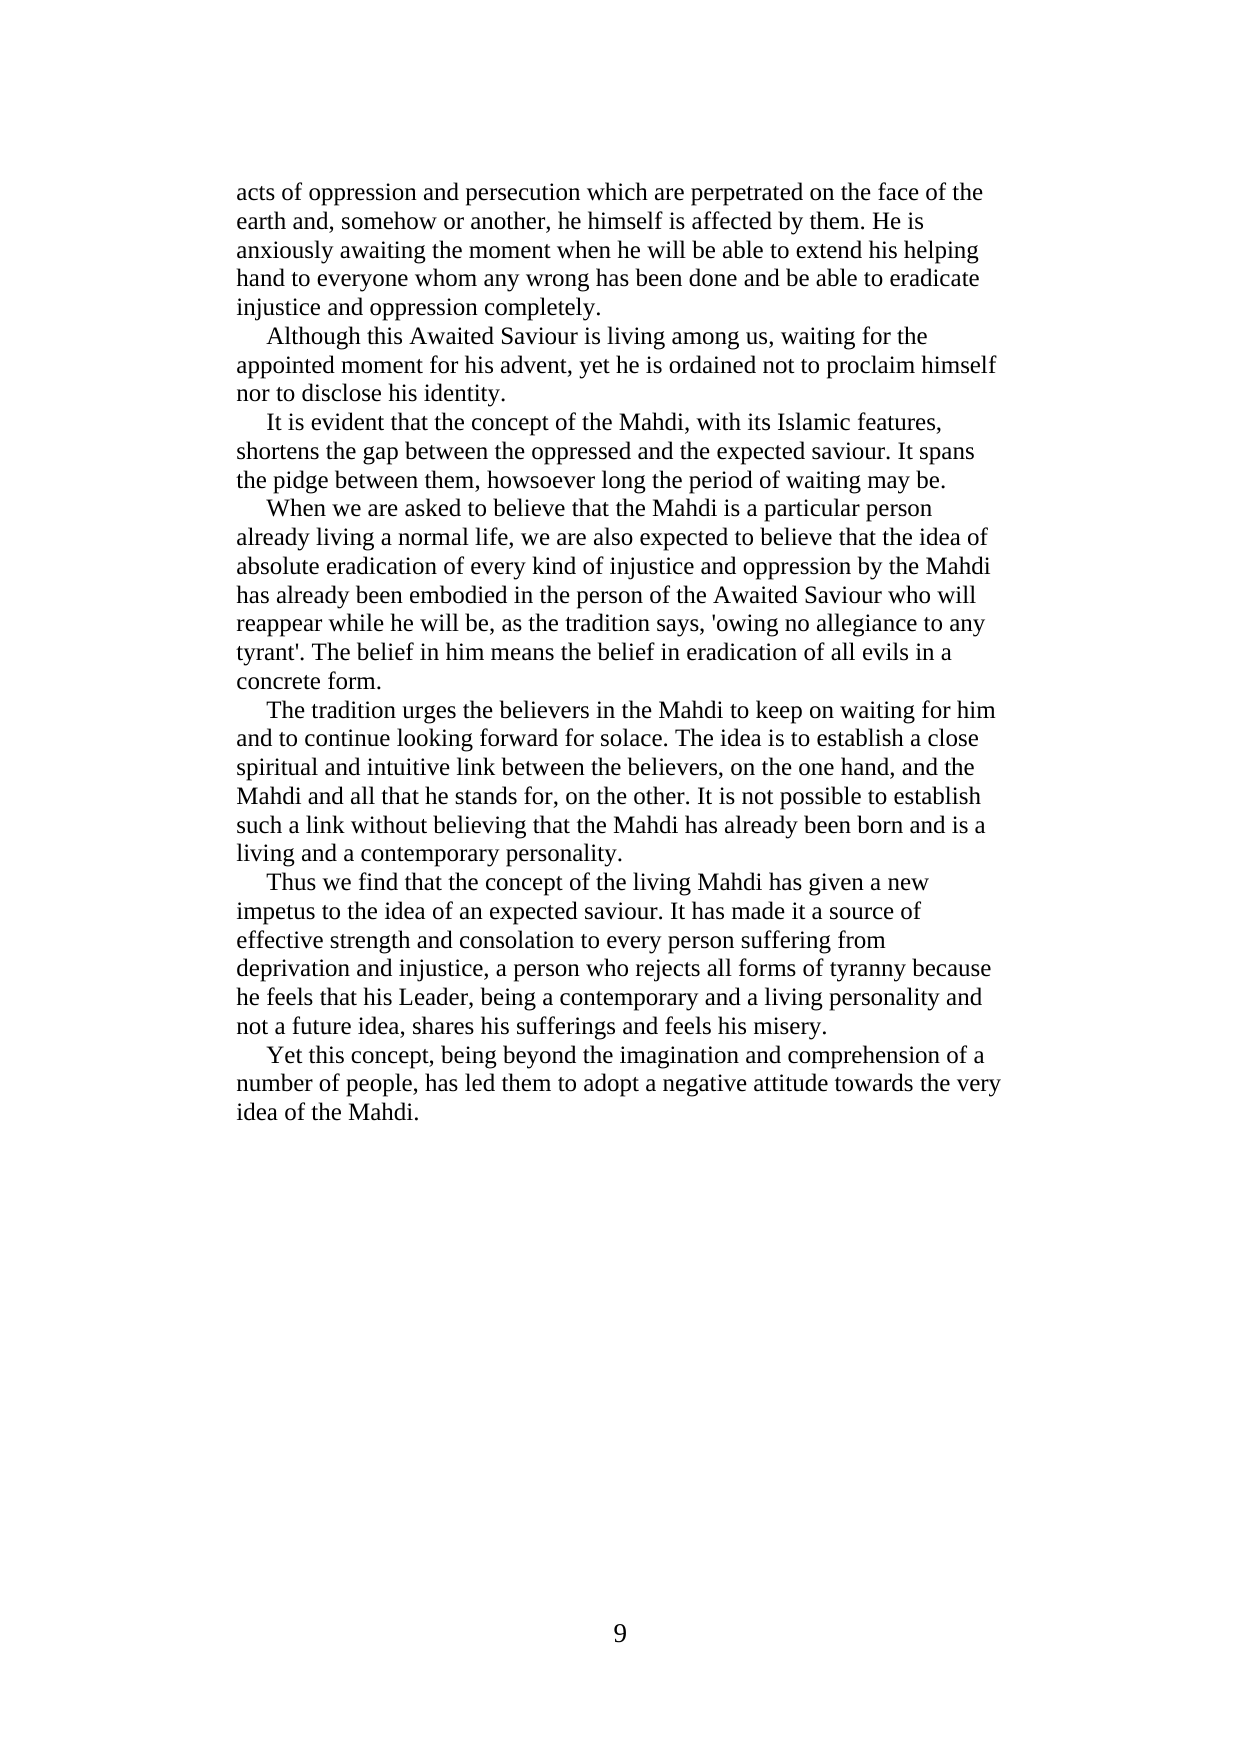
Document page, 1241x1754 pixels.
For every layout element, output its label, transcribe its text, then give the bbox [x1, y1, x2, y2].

text Yet this concept, being beyond the imagination and comprehension of a number of people, has led them to adopt a negative attitude towards the very idea of the Mahdi. [236, 1040, 1004, 1126]
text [236, 177, 1004, 321]
text The tradition urges the believers in the Mahdi to keep on waiting for him and to continue looking forward for solace. The idea is to establish a close spiritual and intuitive link between the believers, on the one hand, and the Mahdi and all that he stands for, on the other. It is not possible to establish such a link without believing that the Mahdi has already been born and is a living and a contemporary personality. [236, 695, 1004, 867]
text It is evident that the concept of the Mahdi, with its Islamic features, shortens the gap between the oppressed and the expected saviour. It spans the pidge between them, howsoever long the period of waiting may be. [236, 407, 1004, 493]
text Thus we find that the concept of the living Mahdi has given a new impetus to the idea of an expected saviour. It has made it a source of effective strength and consolation to every person suffering from deprivation and injustice, a person who rejects all forms of tyranny because he feels that his Leader, being a contemporary and a living personality and not a future idea, shares his sufferings and feels his misery. [236, 867, 1004, 1040]
text When we are asked to believe that the Mahdi is a particular person already living a normal life, we are also expected to believe that the idea of absolute eradication of every kind of injustice and oppression by the Mahdi has already been embodied in the person of the Awaited Saviour who will reappear while he will be, as the tradition says, 'owing no allegiance to any tyrant'. The belief in him means the belief in eradication of all evils in a concrete form. [236, 493, 1004, 695]
text Although this Awaited Saviour is living among us, waiting for the appointed moment for his advent, yet he is ordained not to proclaim himself nor to disclose his identity. [236, 321, 1004, 407]
